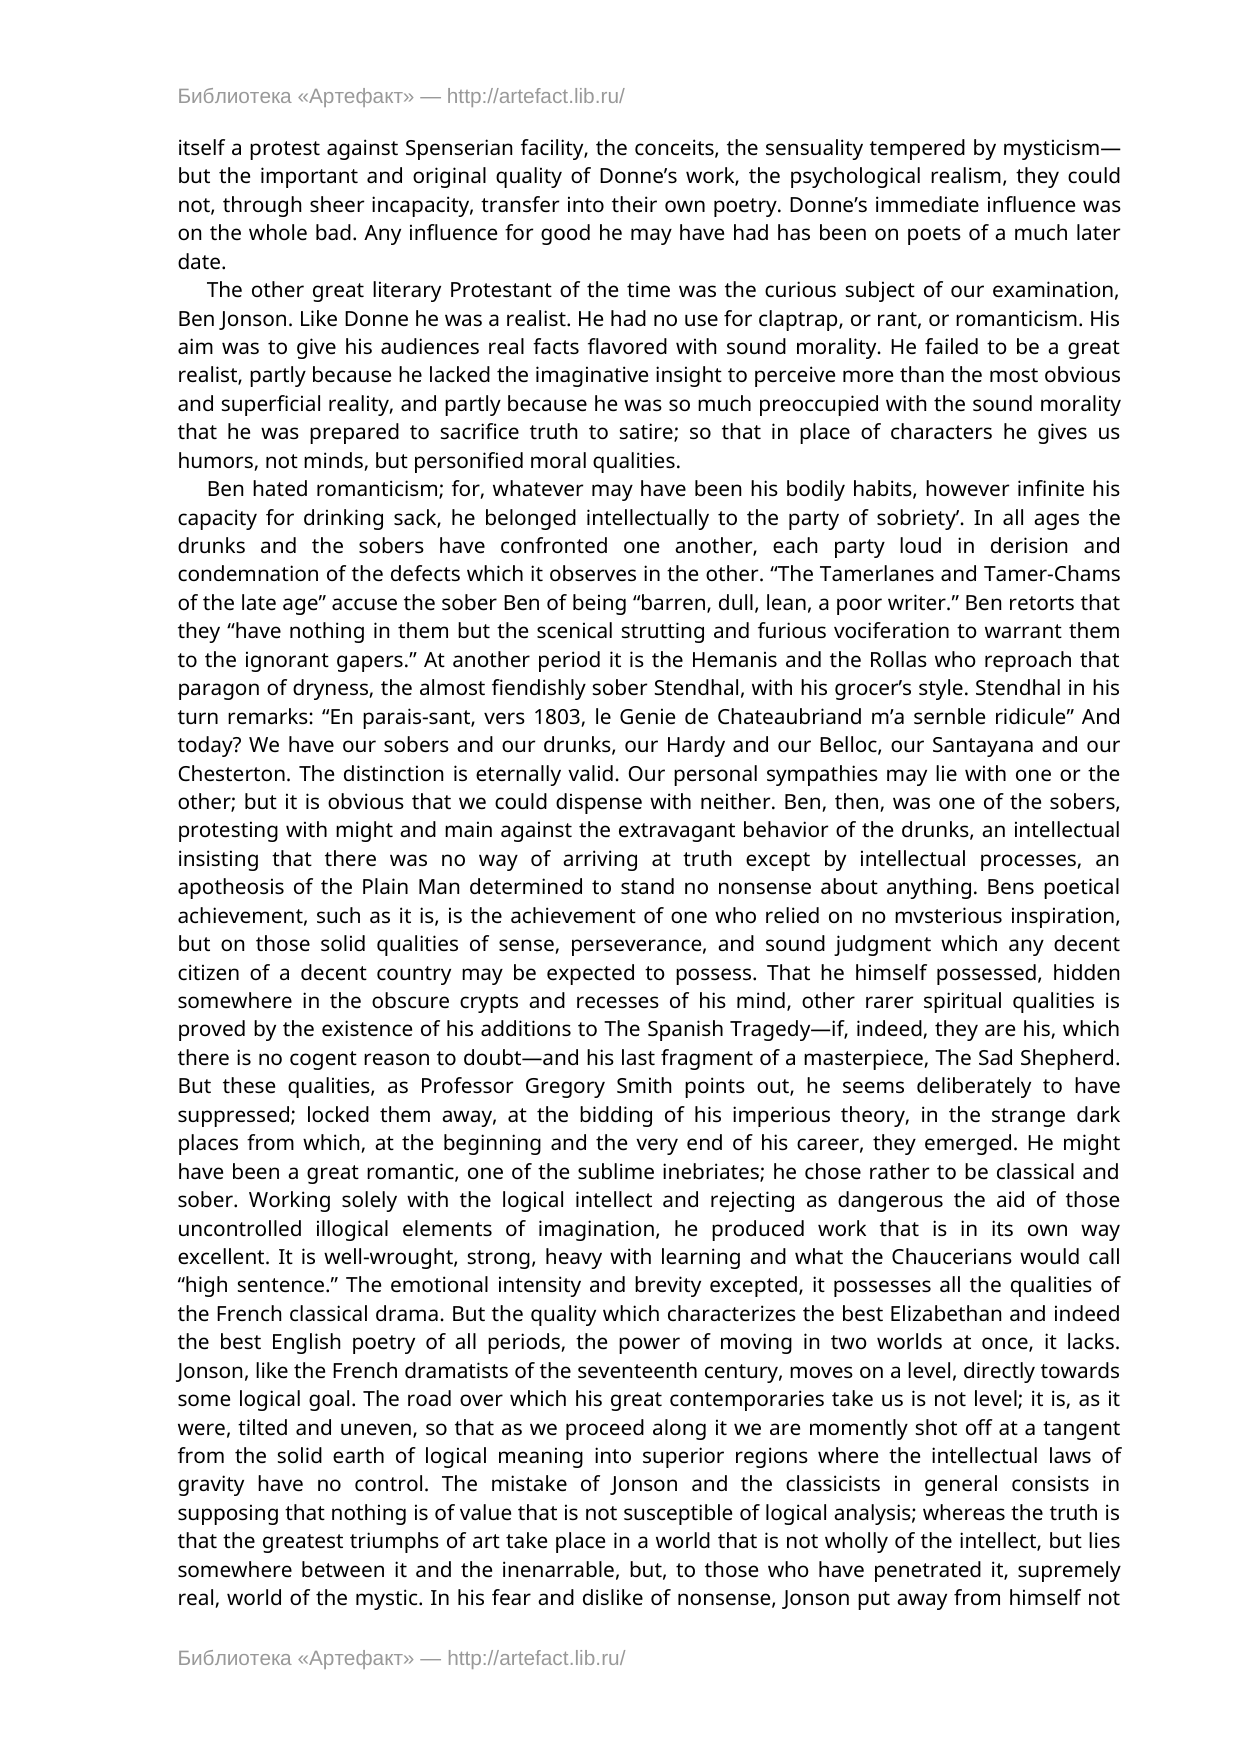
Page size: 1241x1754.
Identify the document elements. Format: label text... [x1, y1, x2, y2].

text The other great literary Protestant of the time was the curious subject of our examination, Ben Jonson. Like Donne he was a realist. He had no use for claptrap, or rant, or romanticism. His aim was to give his audiences real facts flavored with sound morality. He failed to be a great realist, partly because he lacked the imaginative insight to perceive more than the most obvious and superficial reality, and partly because he was so much preoccupied with the sound morality that he was prepared to sacrifice truth to satire; so that in place of characters he gives us humors, not minds, but personified moral qualities. [177, 275, 1122, 474]
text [177, 133, 1122, 275]
